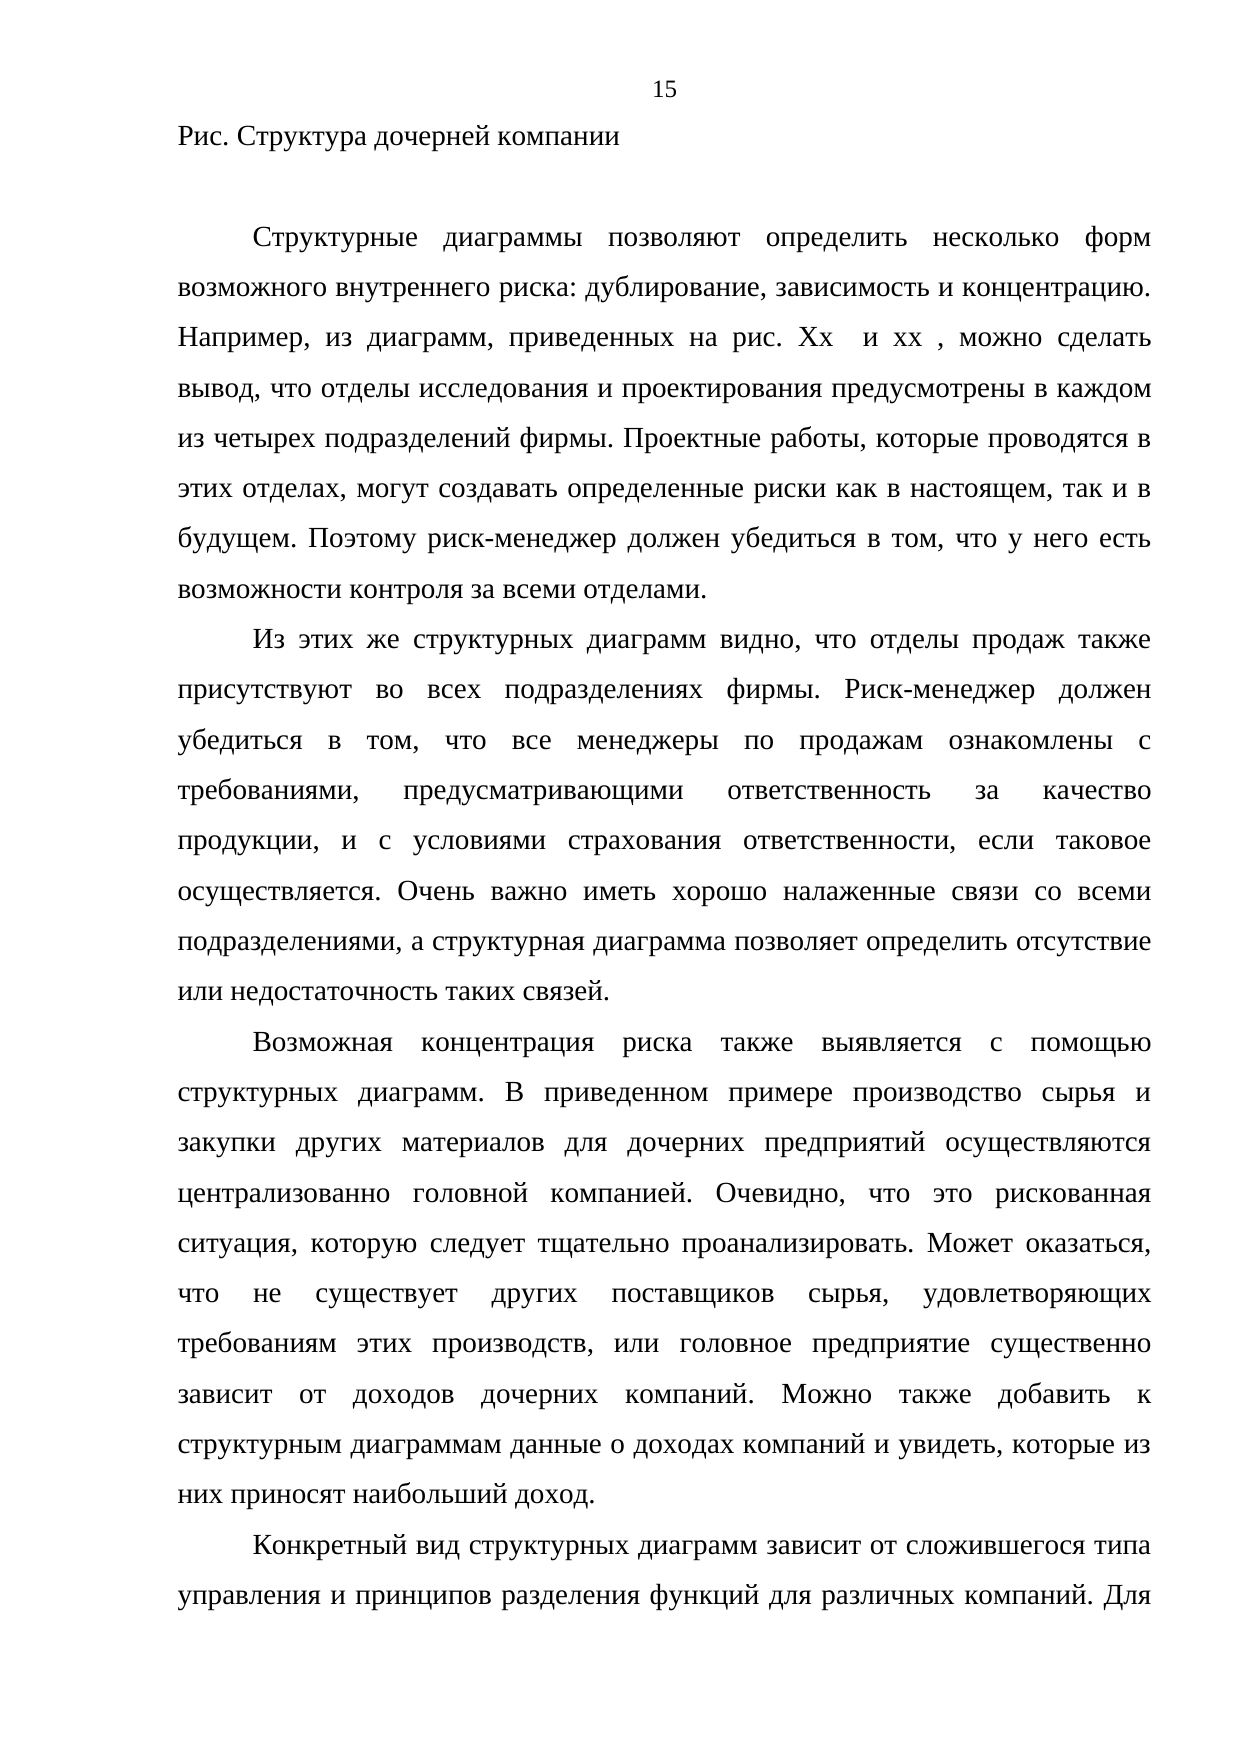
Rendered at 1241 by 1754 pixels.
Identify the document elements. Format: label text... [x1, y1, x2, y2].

text Возможная концентрация риска также выявляется с помощью структурных диаграмм. В приведенном примере производство сырья и закупки других материалов для дочерних предприятий осуществляются централизованно головной компанией. Очевидно, что это рискованная ситуация, которую следует тщательно проанализировать. Может оказаться, что не существует других поставщиков сырья, удовлетворяющих требованиям этих производств, или головное предприятие существенно зависит от доходов дочерних компаний. Можно также добавить к структурным диаграммам данные о доходах компаний и увидеть, которые из них приносят наибольший доход. [177, 1024, 1152, 1510]
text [177, 1527, 1152, 1611]
text Структурные диаграммы позволяют определить несколько форм возможного внутреннего риска: дублирование, зависимость и концентрацию. Например, из диаграмм, приведенных на рис. Хх и хх , можно сделать вывод, что отделы исследования и проектирования предусмотрены в каждом из четырех подразделений фирмы. Проектные работы, которые проводятся в этих отделах, могут создавать определенные риски как в настоящем, так и в будущем. Поэтому риск-менеджер должен убедиться в том, что у него есть возможности контроля за всеми отделами. [177, 219, 1152, 604]
text Из этих же структурных диаграмм видно, что отделы продаж также присутствуют во всех подразделениях фирмы. Риск-менеджер должен убедиться в том, что все менеджеры по продажам ознакомлены с требованиями, предусматривающими ответственность за качество продукции, и с условиями страхования ответственности, если таковое осуществляется. Очень важно иметь хорошо налаженные связи со всеми подразделениями, а структурная диаграмма позволяет определить отсутствие или недостаточность таких связей. [177, 621, 1152, 1007]
text Рис. Структура дочерней компании [177, 118, 1240, 152]
